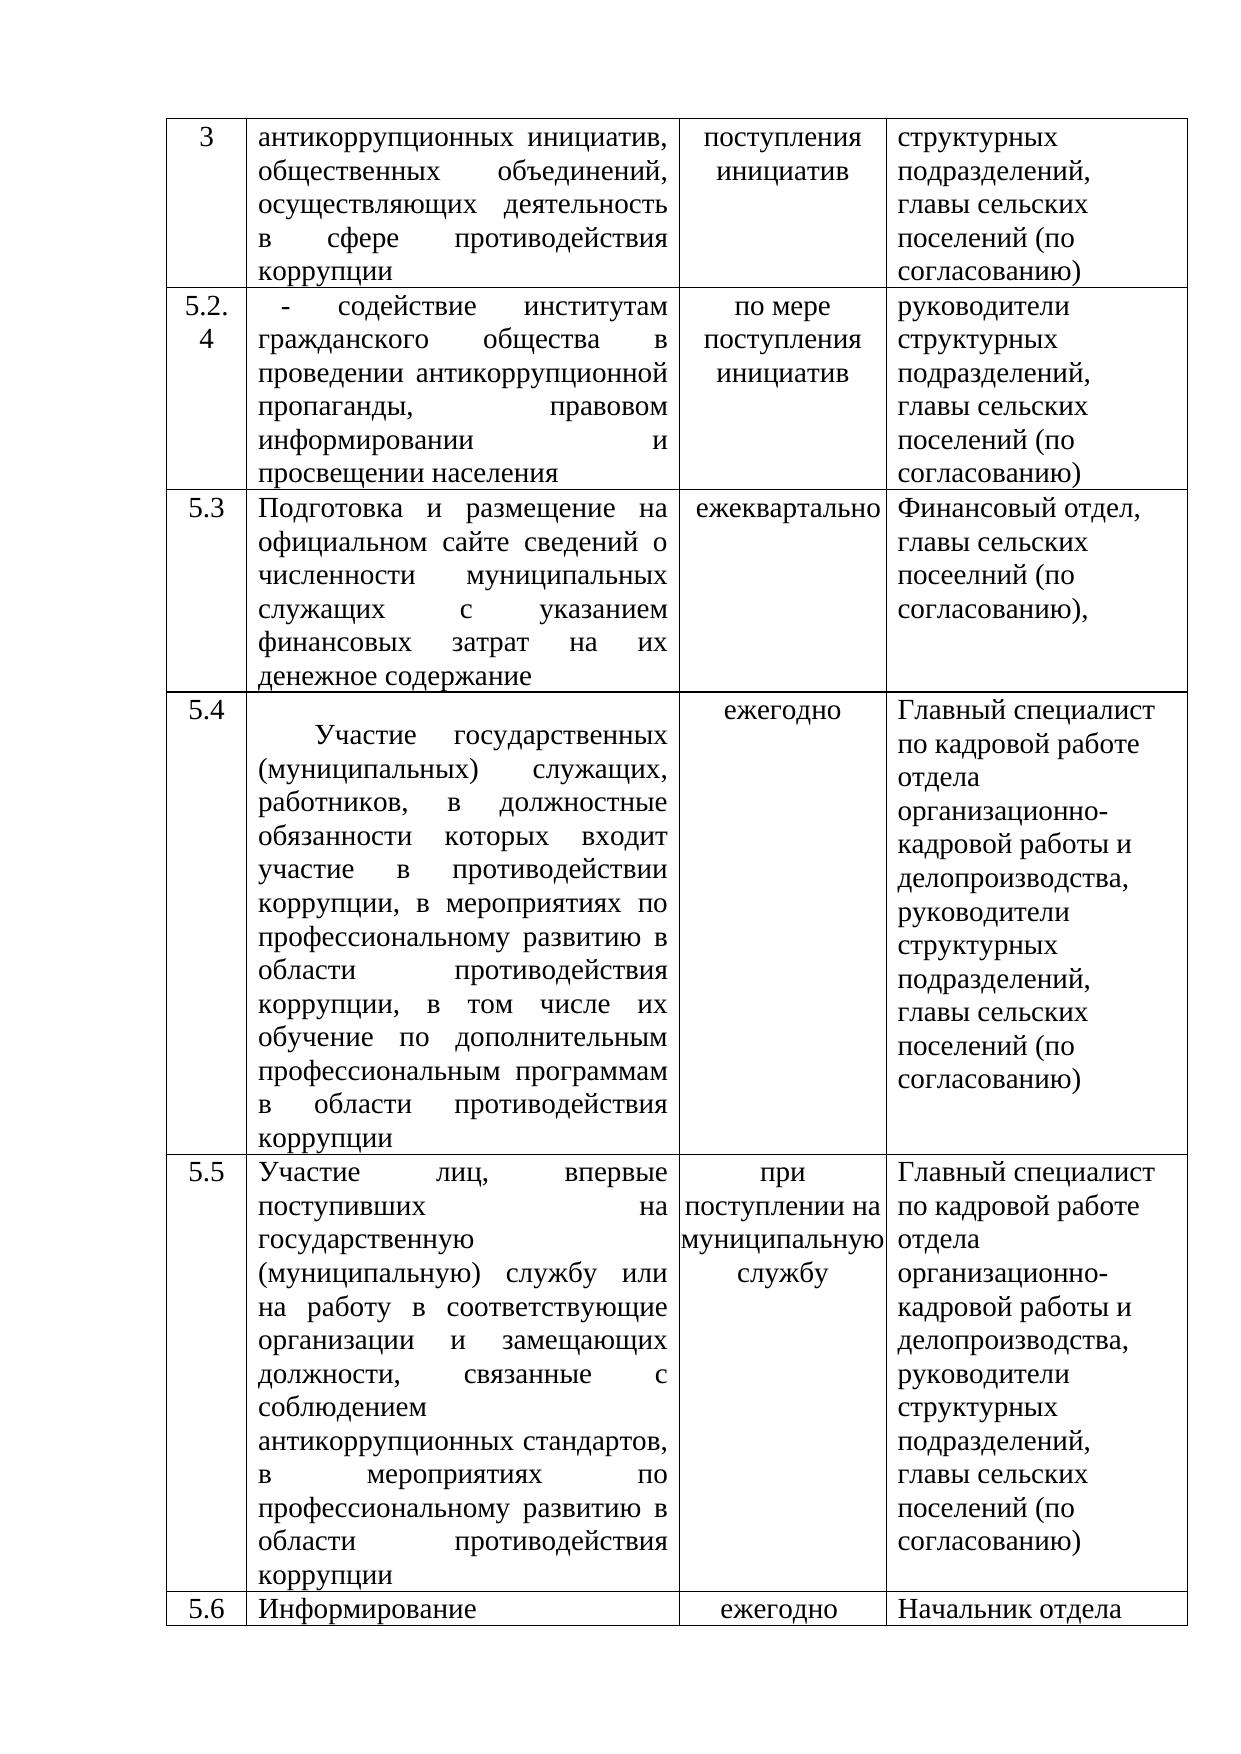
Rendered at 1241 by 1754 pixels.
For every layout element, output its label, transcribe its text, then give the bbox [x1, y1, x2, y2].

table_cell ежеквартально [680, 490, 886, 691]
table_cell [680, 119, 886, 287]
table_cell 5.2.3 [167, 119, 246, 287]
table_cell 5.2.4 [167, 288, 246, 489]
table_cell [680, 1592, 886, 1625]
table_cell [247, 1592, 679, 1625]
table_cell Главный специалист по кадровой работе отдела организационно- кадровой работы и делопроизводства, руководители структурных подразделений, главы сельских поселений (по согласованию) [887, 1155, 1187, 1591]
table_cell - содействие институтам гражданского общества в проведении антикоррупционной пропаганды, правовом информировании и просвещении населения [247, 288, 679, 489]
table_cell Участие лиц, впервые поступивших на государственную (муниципальную) службу или на работу в соответствующие организации и замещающих должности, связанные с соблюдением антикоррупционных стандартов, в мероприятиях по профессиональному развитию в области противодействия коррупции [247, 1155, 679, 1591]
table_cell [887, 119, 1187, 287]
table_cell 5.5 [167, 1155, 246, 1591]
table_cell 5.3 [167, 490, 246, 691]
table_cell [887, 1592, 1187, 1625]
table_cell Подготовка и размещение на официальном сайте сведений о численности муниципальных служащих с указанием финансовых затрат на их денежное содержание [247, 490, 679, 691]
table_cell ежегодно [680, 693, 886, 1153]
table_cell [247, 119, 679, 287]
table_cell Главный специалист по кадровой работе отдела организационно- кадровой работы и делопроизводства, руководители структурных подразделений, главы сельских поселений (по согласованию) [887, 693, 1187, 1153]
table_cell 5.4 [167, 693, 246, 1153]
table_cell Финансовый отдел, главы сельских посеелний (по согласованию), [887, 490, 1187, 691]
table_cell руководители структурных подразделений, главы сельских поселений (по согласованию) [887, 288, 1187, 489]
table_cell по мере поступления инициатив [680, 288, 886, 489]
table_cell Участие государственных (муниципальных) служащих, работников, в должностные обязанности которых входит участие в противодействии коррупции, в мероприятиях по профессиональному развитию в области противодействия коррупции, в том числе их обучение по дополнительным профессиональным программам в области противодействия коррупции [247, 693, 679, 1153]
table_cell при поступлении на муниципальную службу [680, 1155, 886, 1591]
table_cell 5.6 [167, 1592, 246, 1625]
